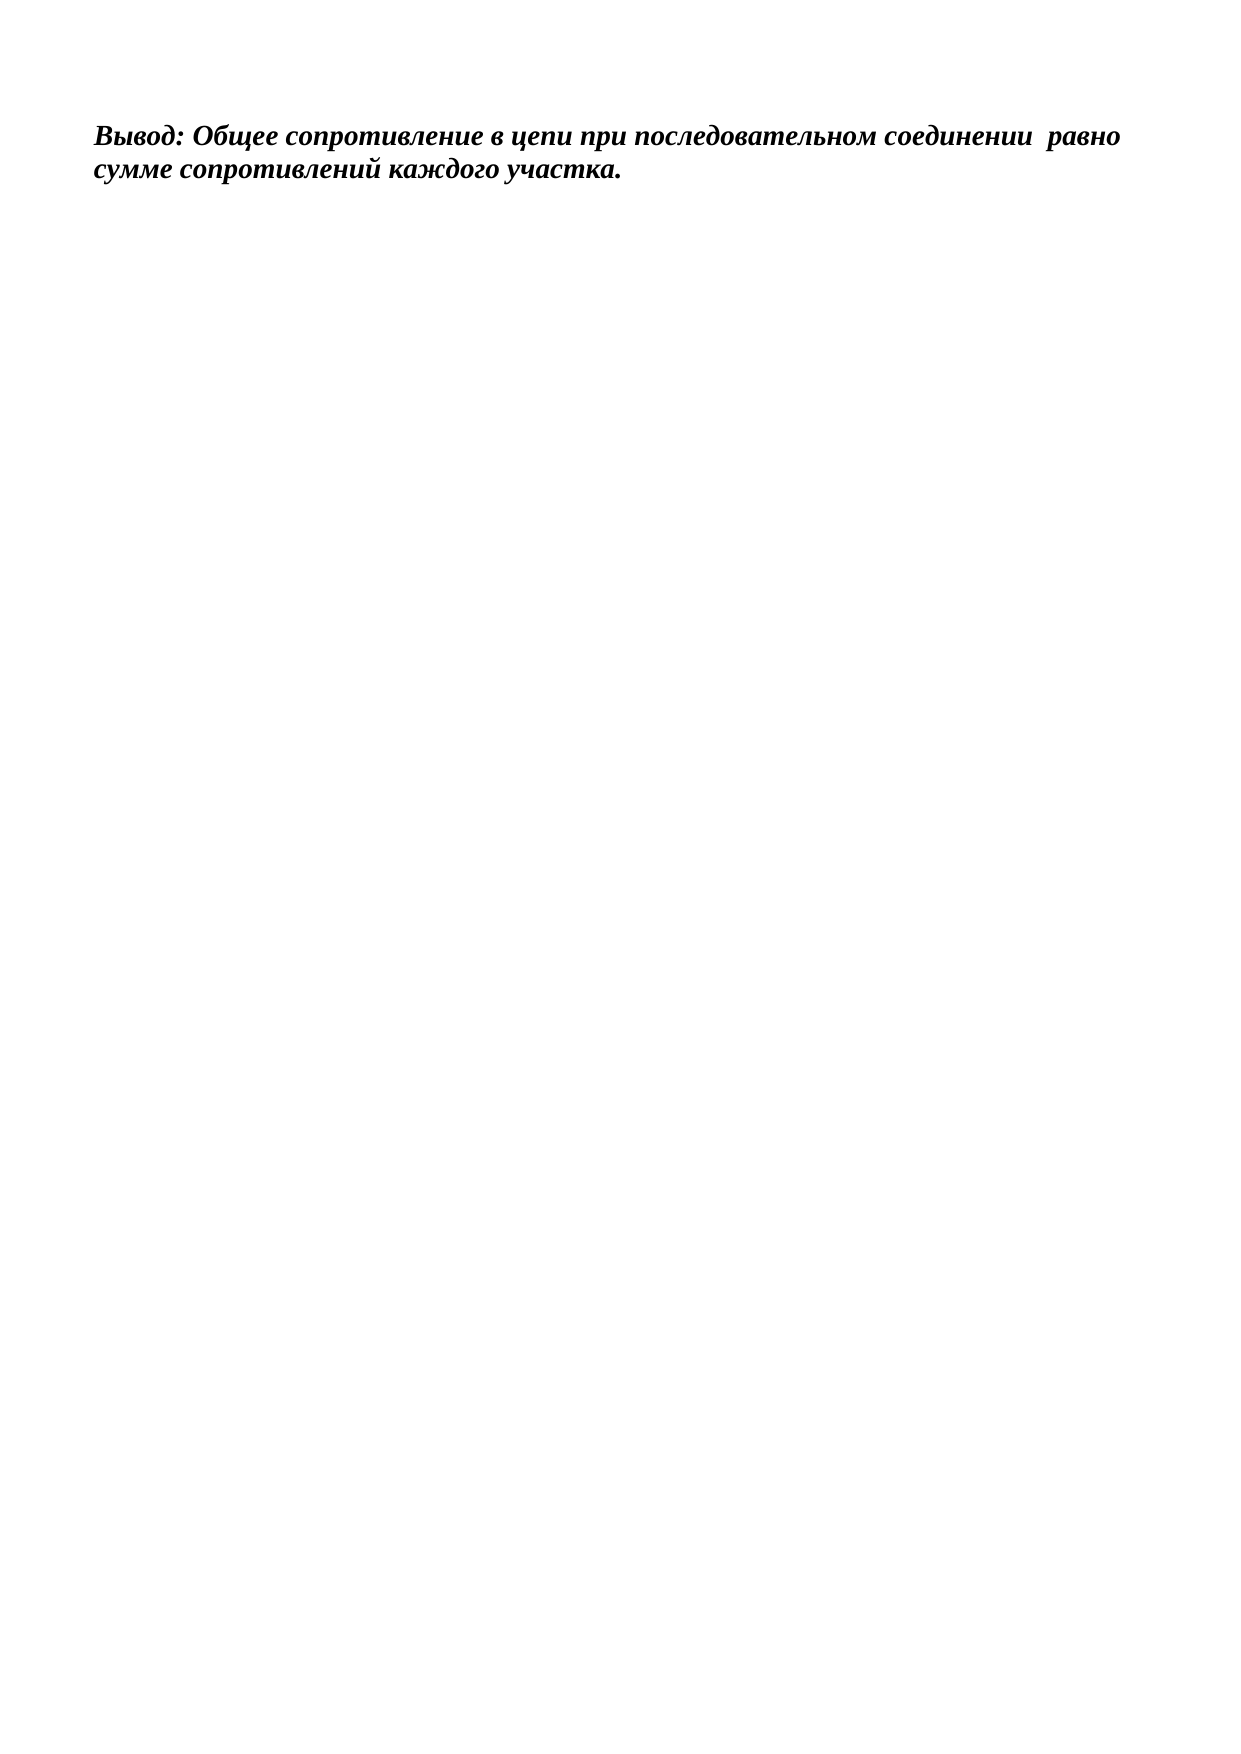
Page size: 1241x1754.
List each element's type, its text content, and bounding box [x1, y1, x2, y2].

text Вывод: Общее сопротивление в цепи при последовательном соединении равно сумме сопротивлений каждого участка. [94, 118, 1162, 185]
